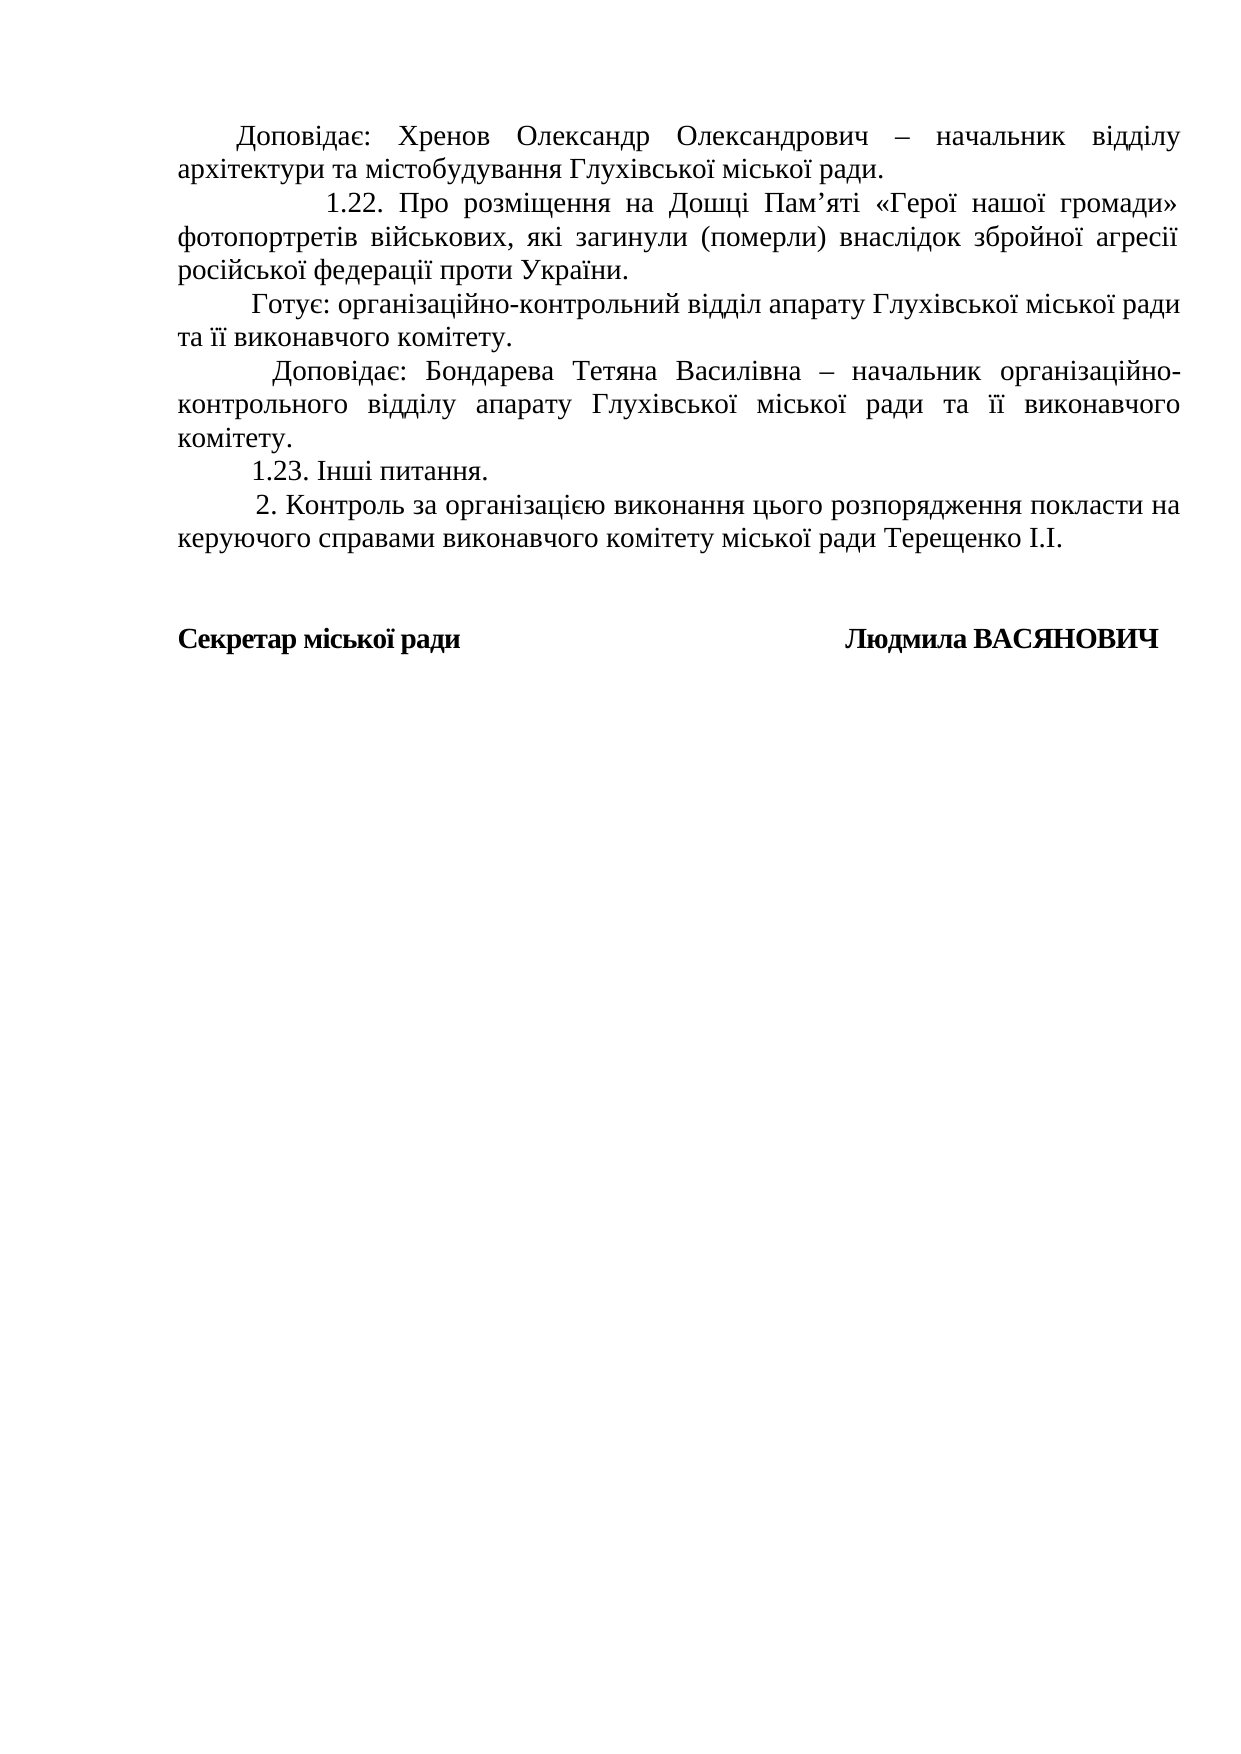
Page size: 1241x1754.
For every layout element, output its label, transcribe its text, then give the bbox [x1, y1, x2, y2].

text Готує: організаційно-контрольний відділ апарату Глухівської міської ради та її виконавчого комітету. [177, 286, 1181, 353]
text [177, 118, 1181, 185]
text 1.23. Інші питання. [177, 453, 1181, 487]
text 2. Контроль за організацією виконання цього розпорядження покласти на керуючого справами виконавчого комітету міської ради Терещенко І.І. [177, 487, 1181, 554]
text 1.22. Про розміщення на Дошці Пам’яті «Герої нашої громади» фотопортретів військових, які загинули (померли) внаслідок збройної агресії російської федерації проти України. [177, 185, 1178, 286]
text Секретар міської ради Людмила ВАСЯНОВИЧ [177, 621, 1181, 655]
text Доповідає: Бондарева Тетяна Василівна – начальник організаційно-контрольного відділу апарату Глухівської міської ради та її виконавчого комітету. [177, 353, 1181, 453]
